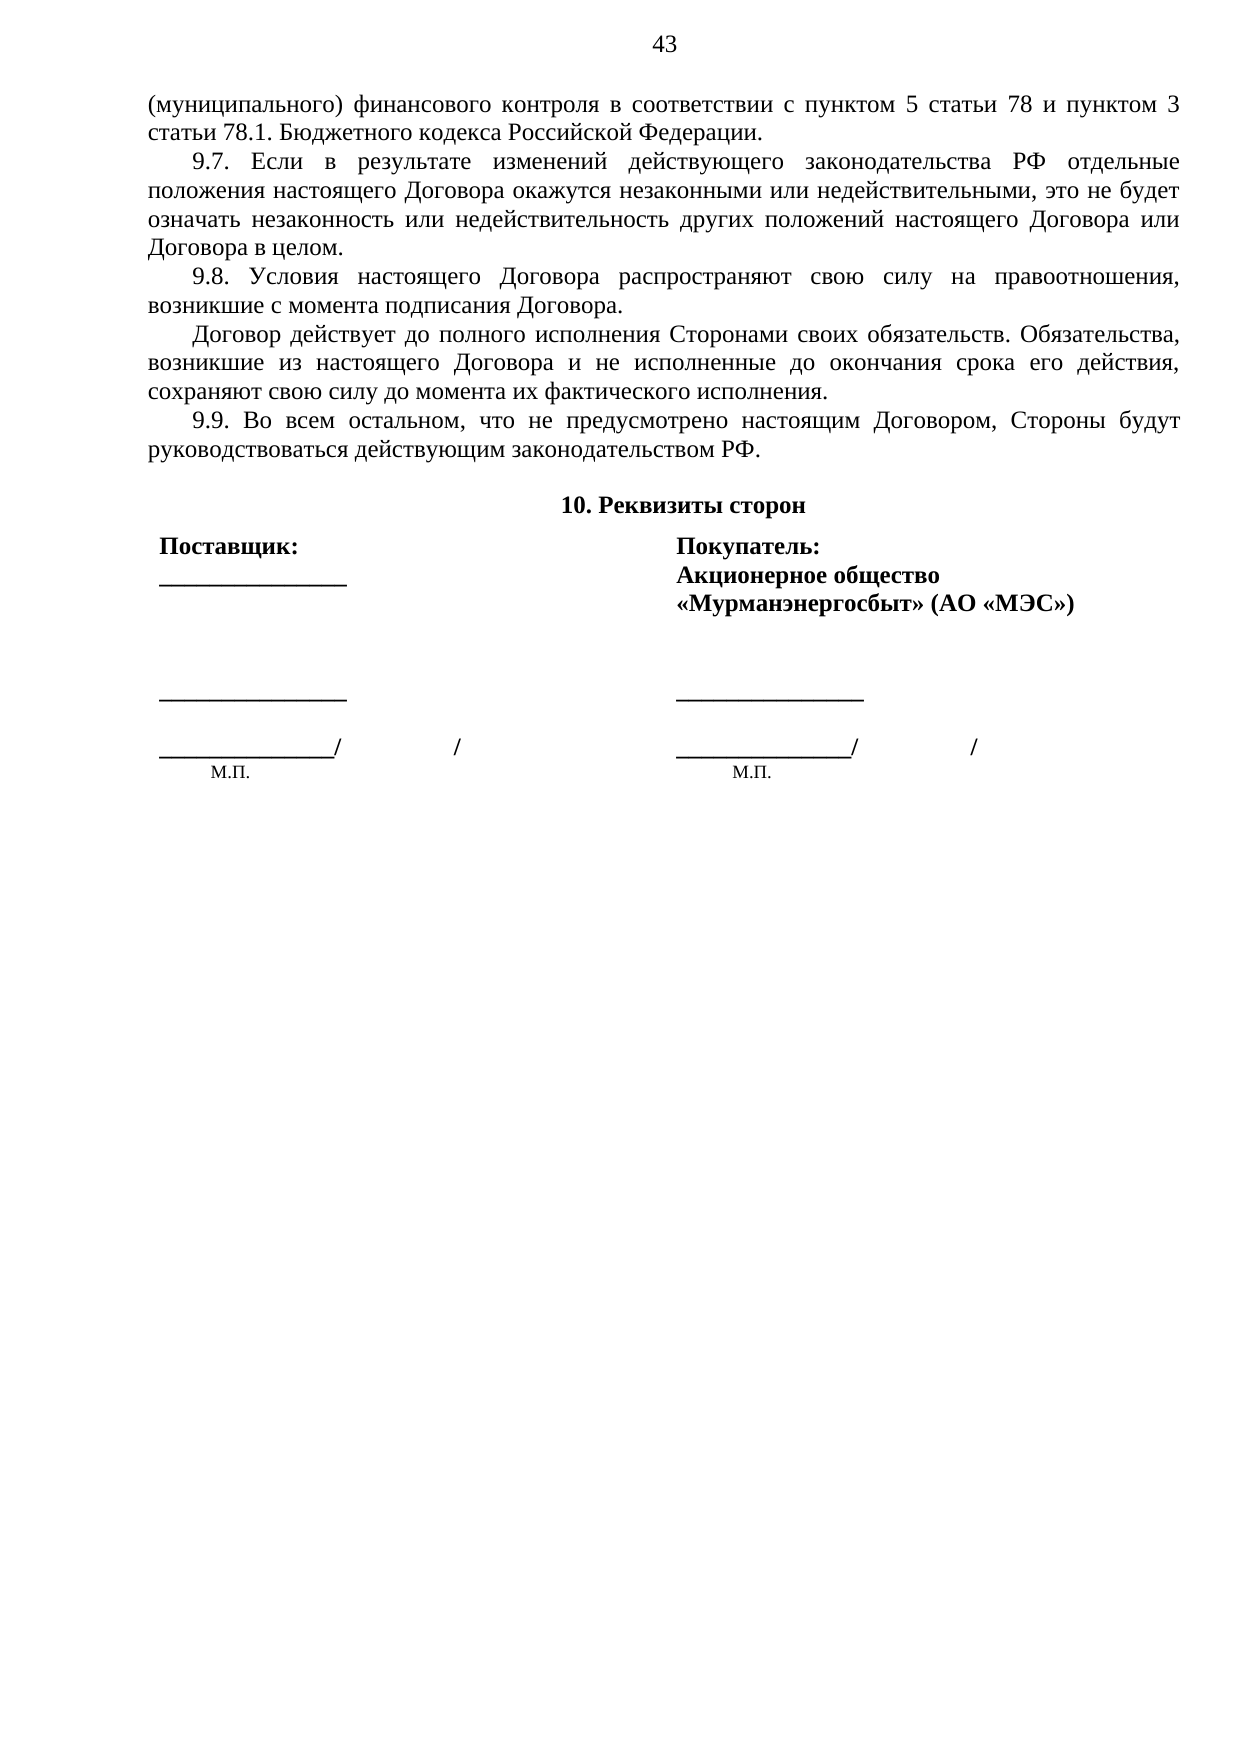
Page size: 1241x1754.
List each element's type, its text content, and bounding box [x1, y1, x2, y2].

text 9.7. Если в результате изменений действующего законодательства РФ отдельные положения настоящего Договора окажутся незаконными или недействительными, это не будет означать незаконность или недействительность других положений настоящего Договора или Договора в целом. [148, 146, 1181, 261]
list Реквизиты сторон [185, 490, 1181, 519]
text 9.9. Во всем остальном, что не предусмотрено настоящим Договором, Стороны будут руководствоваться действующим законодательством РФ. [148, 405, 1181, 462]
text Договор действует до полного исполнения Сторонами своих обязательств. Обязательства, возникшие из настоящего Договора и не исполненные до окончания срока его действия, сохраняют свою силу до момента их фактического исполнения. [148, 319, 1181, 405]
text 9.8. Условия настоящего Договора распространяют свою силу на правоотношения, возникшие с момента подписания Договора. [148, 261, 1181, 319]
table_header Поставщик: _______________ _______________ ______________/ / М.П. [148, 519, 665, 900]
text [148, 89, 1181, 146]
table_header Покупатель: Акционерное общество «Мурманэнергосбыт» (АО «МЭС») _______________ ______________/ / М.П. [665, 519, 1196, 900]
